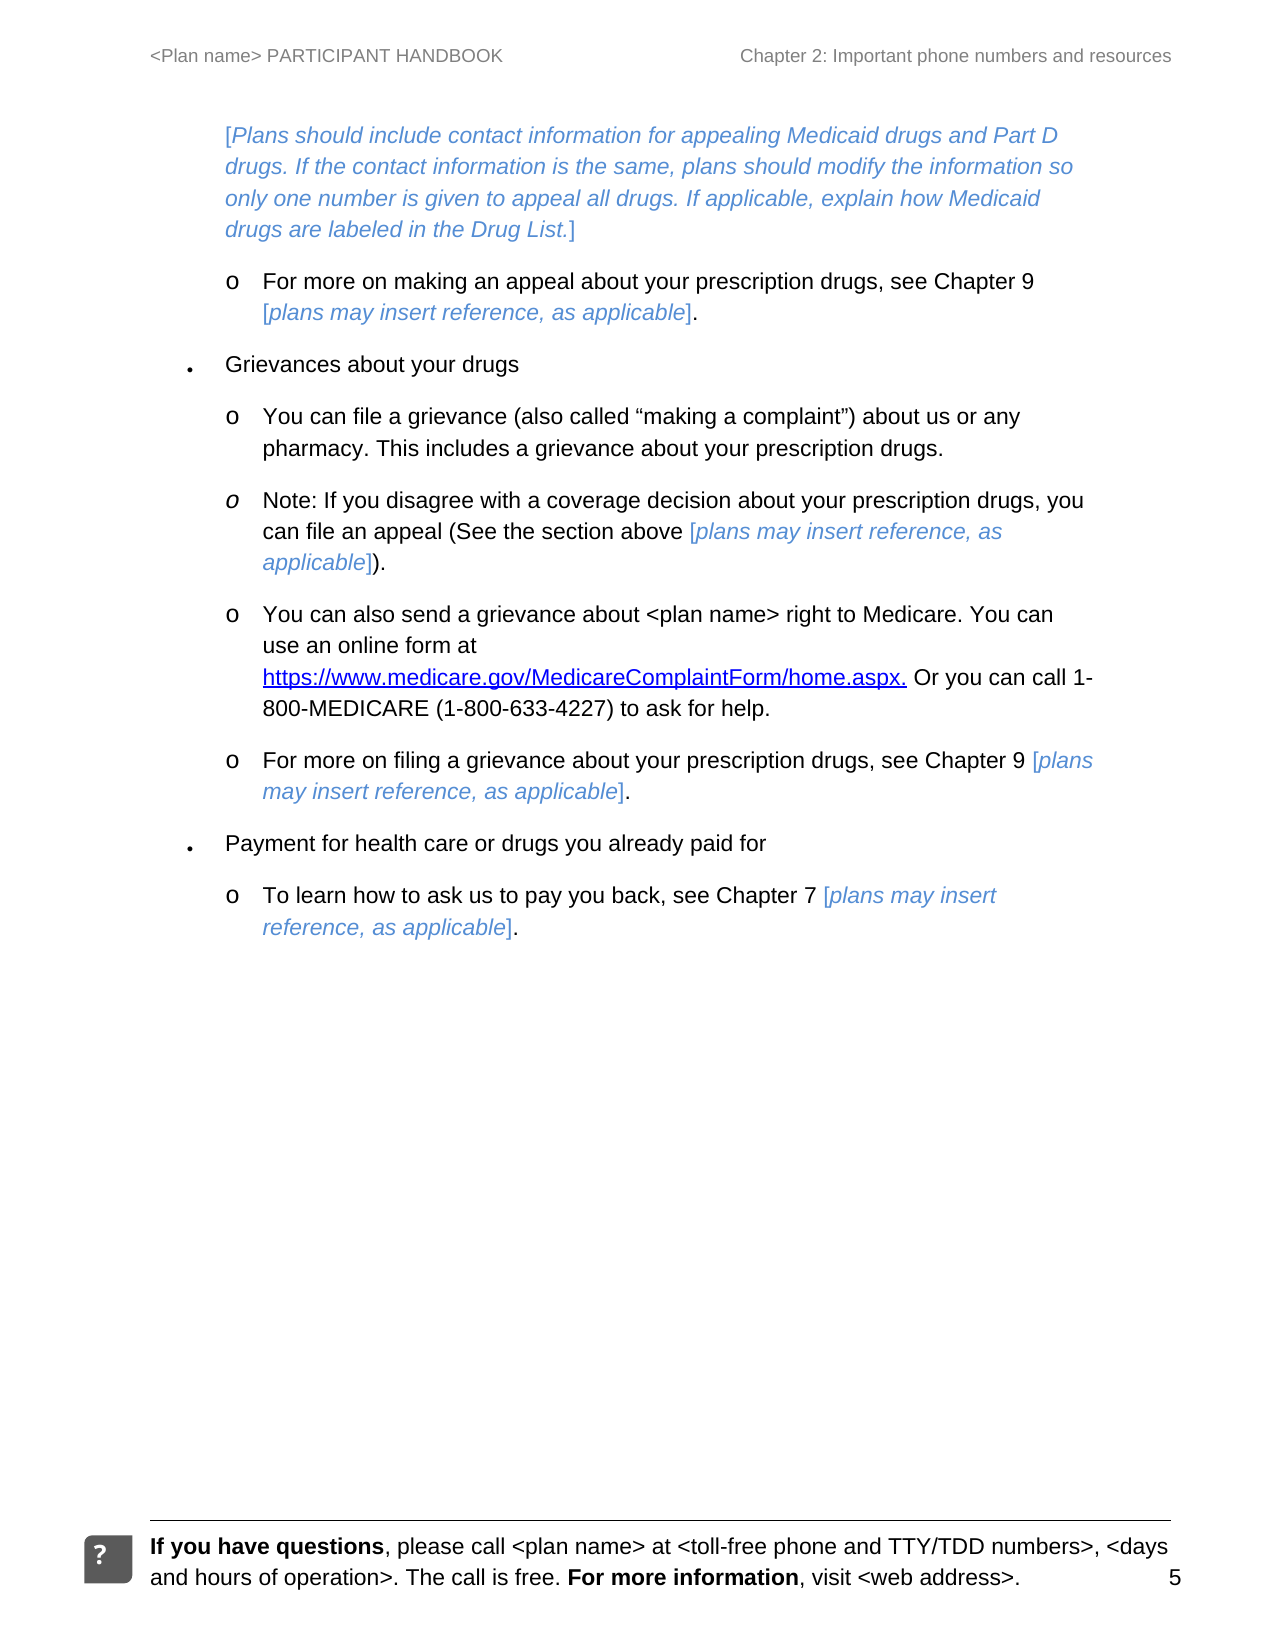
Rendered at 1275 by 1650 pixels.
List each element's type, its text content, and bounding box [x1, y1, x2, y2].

list You can also send a grievance about <plan name> right to Medicare. You can use an online form at https://www.medicare.gov/MedicareComplaintForm/home.aspx. Or you can call 1-800-MEDICARE (1-800-633-4227) to ask for help. [225, 598, 1096, 723]
list You can file a grievance (also called “making a complaint”) about us or any pharmacy. This includes a grievance about your prescription drugs. [225, 400, 1096, 462]
list For more on making an appeal about your prescription drugs, see Chapter 9 [plans may insert reference, as applicable]. [225, 264, 1096, 327]
list Note: If you disagree with a coverage decision about your prescription drugs, you can file an appeal (See the section above [plans may insert reference, as applicable]). [225, 483, 1096, 577]
list To learn how to ask us to pay you back, see Chapter 7 [plans may insert reference, as applicable]. [225, 879, 1096, 941]
list For more on filing a grievance about your prescription drugs, see Chapter 9 [plans may insert reference, as applicable]. [225, 743, 1096, 806]
text [Plans should include contact information for appealing Medicaid drugs and Part D drugs. If the contact information is the same, plans should modify the information so only one number is given to appeal all drugs. If applicable, explain how Medicaid drugs are labeled in the Drug List.] [225, 118, 1096, 243]
list Payment for health care or drugs you already paid for [187, 827, 1096, 858]
list Grievances about your drugs [187, 348, 1096, 379]
